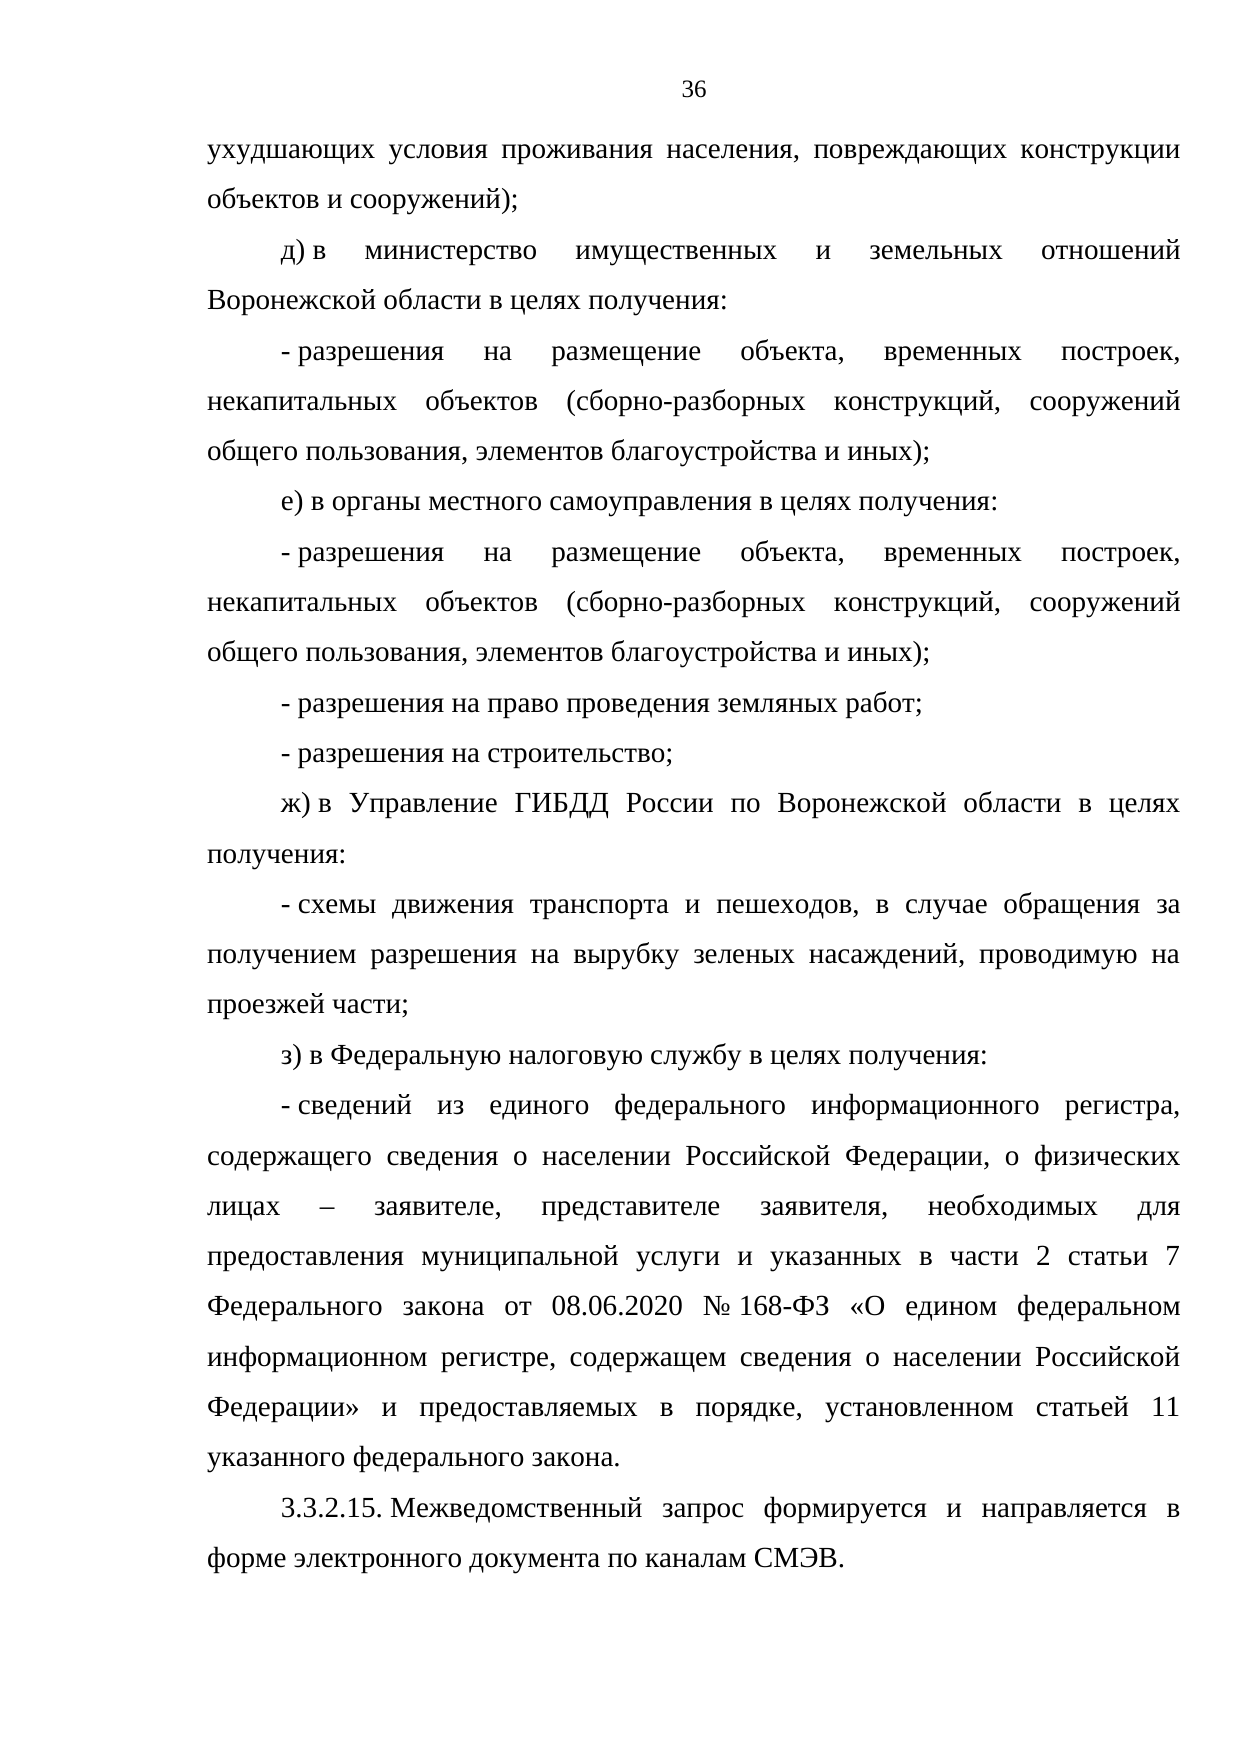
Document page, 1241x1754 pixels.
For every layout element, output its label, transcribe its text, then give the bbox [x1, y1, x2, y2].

text - разрешения на размещение объекта, временных построек, некапитальных объектов (сборно-разборных конструкций, сооружений общего пользования, элементов благоустройства и иных); [207, 534, 1181, 668]
text з) в Федеральную налоговую службу в целях получения: [207, 1037, 1181, 1071]
text - схемы движения транспорта и пешеходов, в случае обращения за получением разрешения на вырубку зеленых насаждений, проводимую на проезжей части; [207, 886, 1181, 1020]
text - разрешения на размещение объекта, временных построек, некапитальных объектов (сборно-разборных конструкций, сооружений общего пользования, элементов благоустройства и иных); [207, 333, 1181, 467]
text д) в министерство имущественных и земельных отношений Воронежской области в целях получения: [207, 232, 1181, 316]
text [207, 131, 1181, 215]
text - сведений из единого федерального информационного регистра, содержащего сведения о населении Российской Федерации, о физических лицах – заявителе, представителе заявителя, необходимых для предоставления муниципальной услуги и указанных в части 2 статьи 7 Федерального закона от 08.06.2020 № 168-ФЗ «О едином федеральном информационном регистре, содержащем сведения о населении Российской Федерации» и предоставляемых в порядке, установленном статьей 11 указанного федерального закона. [207, 1087, 1181, 1473]
text ж) в Управление ГИБДД России по Воронежской области в целях получения: [207, 785, 1181, 869]
text е) в органы местного самоуправления в целях получения: [207, 483, 1181, 517]
text 3.3.2.15. Межведомственный запрос формируется и направляется в форме электронного документа по каналам СМЭВ. [207, 1490, 1181, 1574]
text - разрешения на право проведения земляных работ; [207, 685, 1181, 718]
text - разрешения на строительство; [207, 735, 1181, 769]
